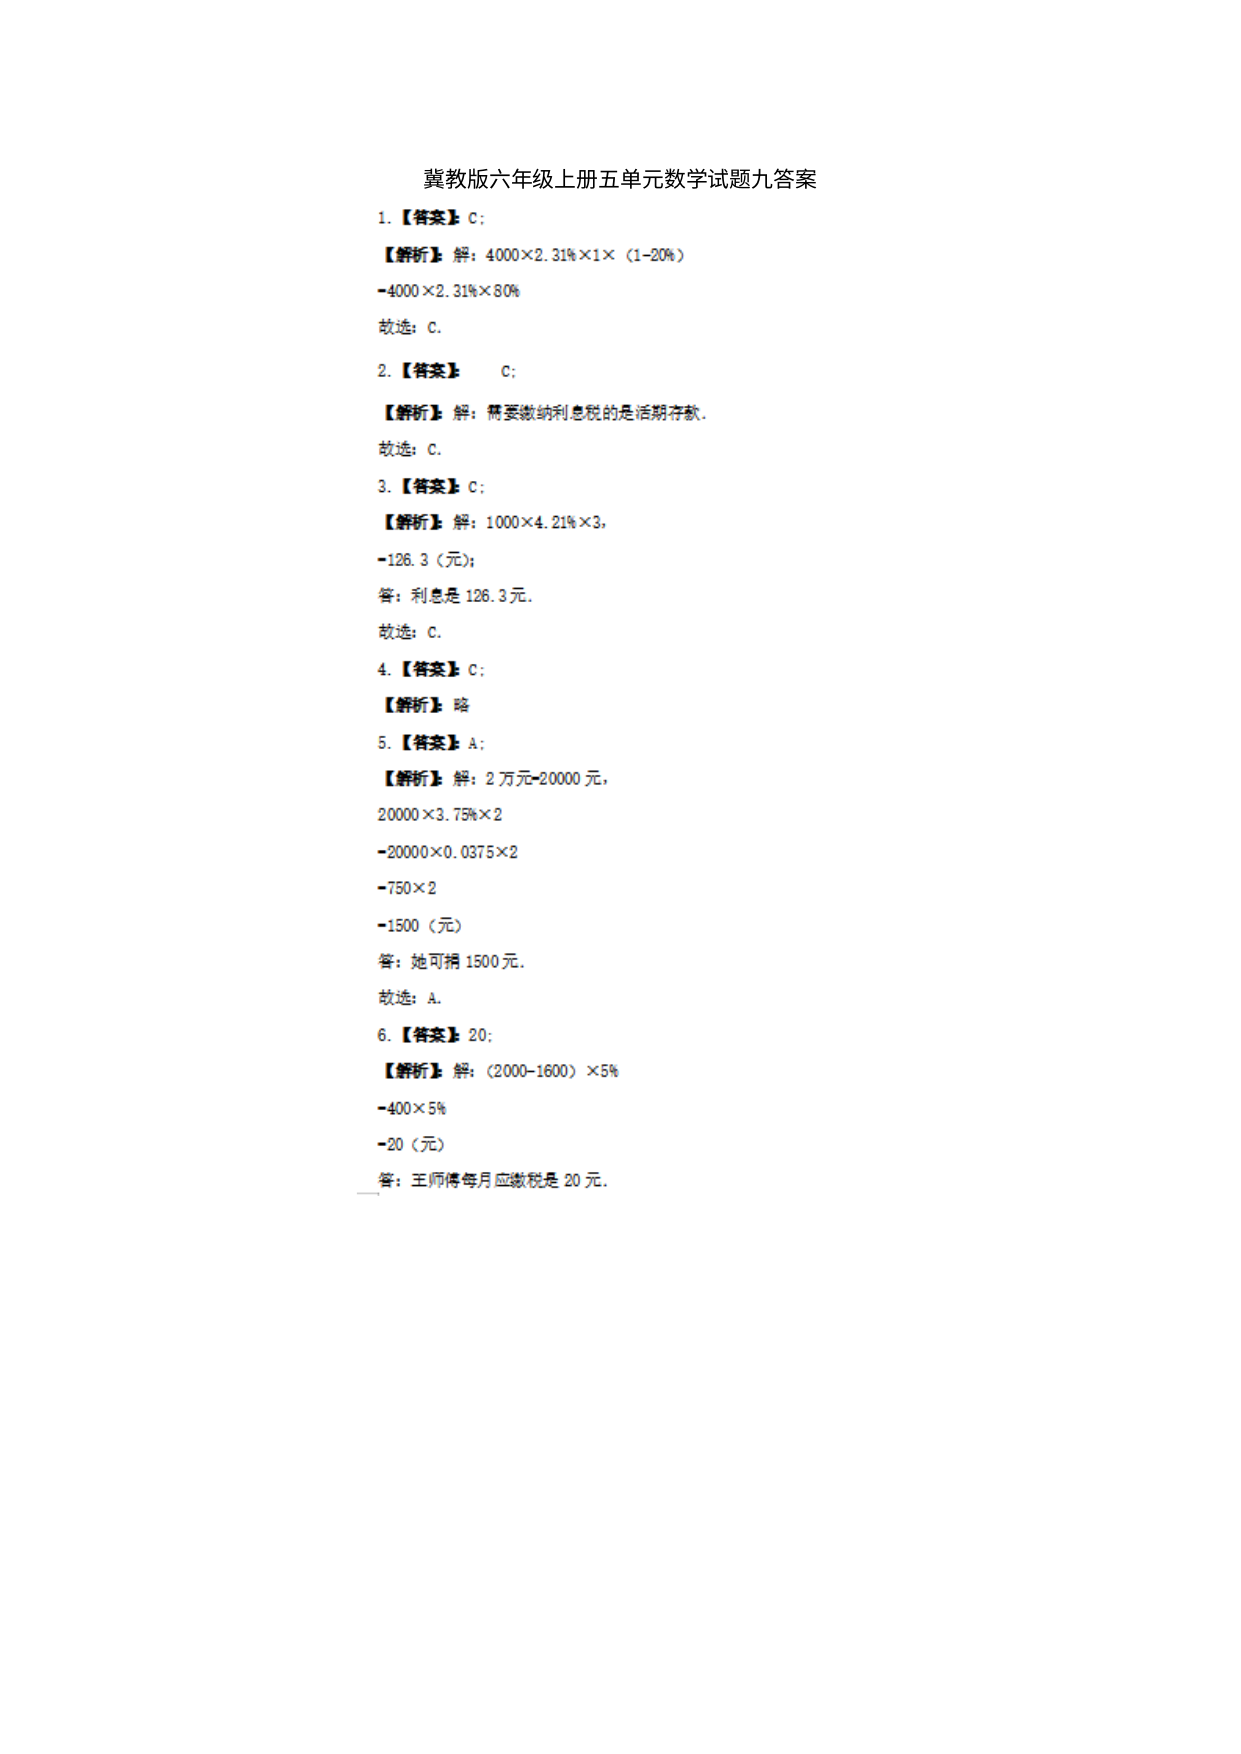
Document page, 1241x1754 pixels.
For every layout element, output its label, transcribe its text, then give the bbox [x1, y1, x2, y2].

picture [356, 194, 884, 1196]
text 冀教版六年级上册五单元数学试题九答案 [187, 162, 1053, 194]
